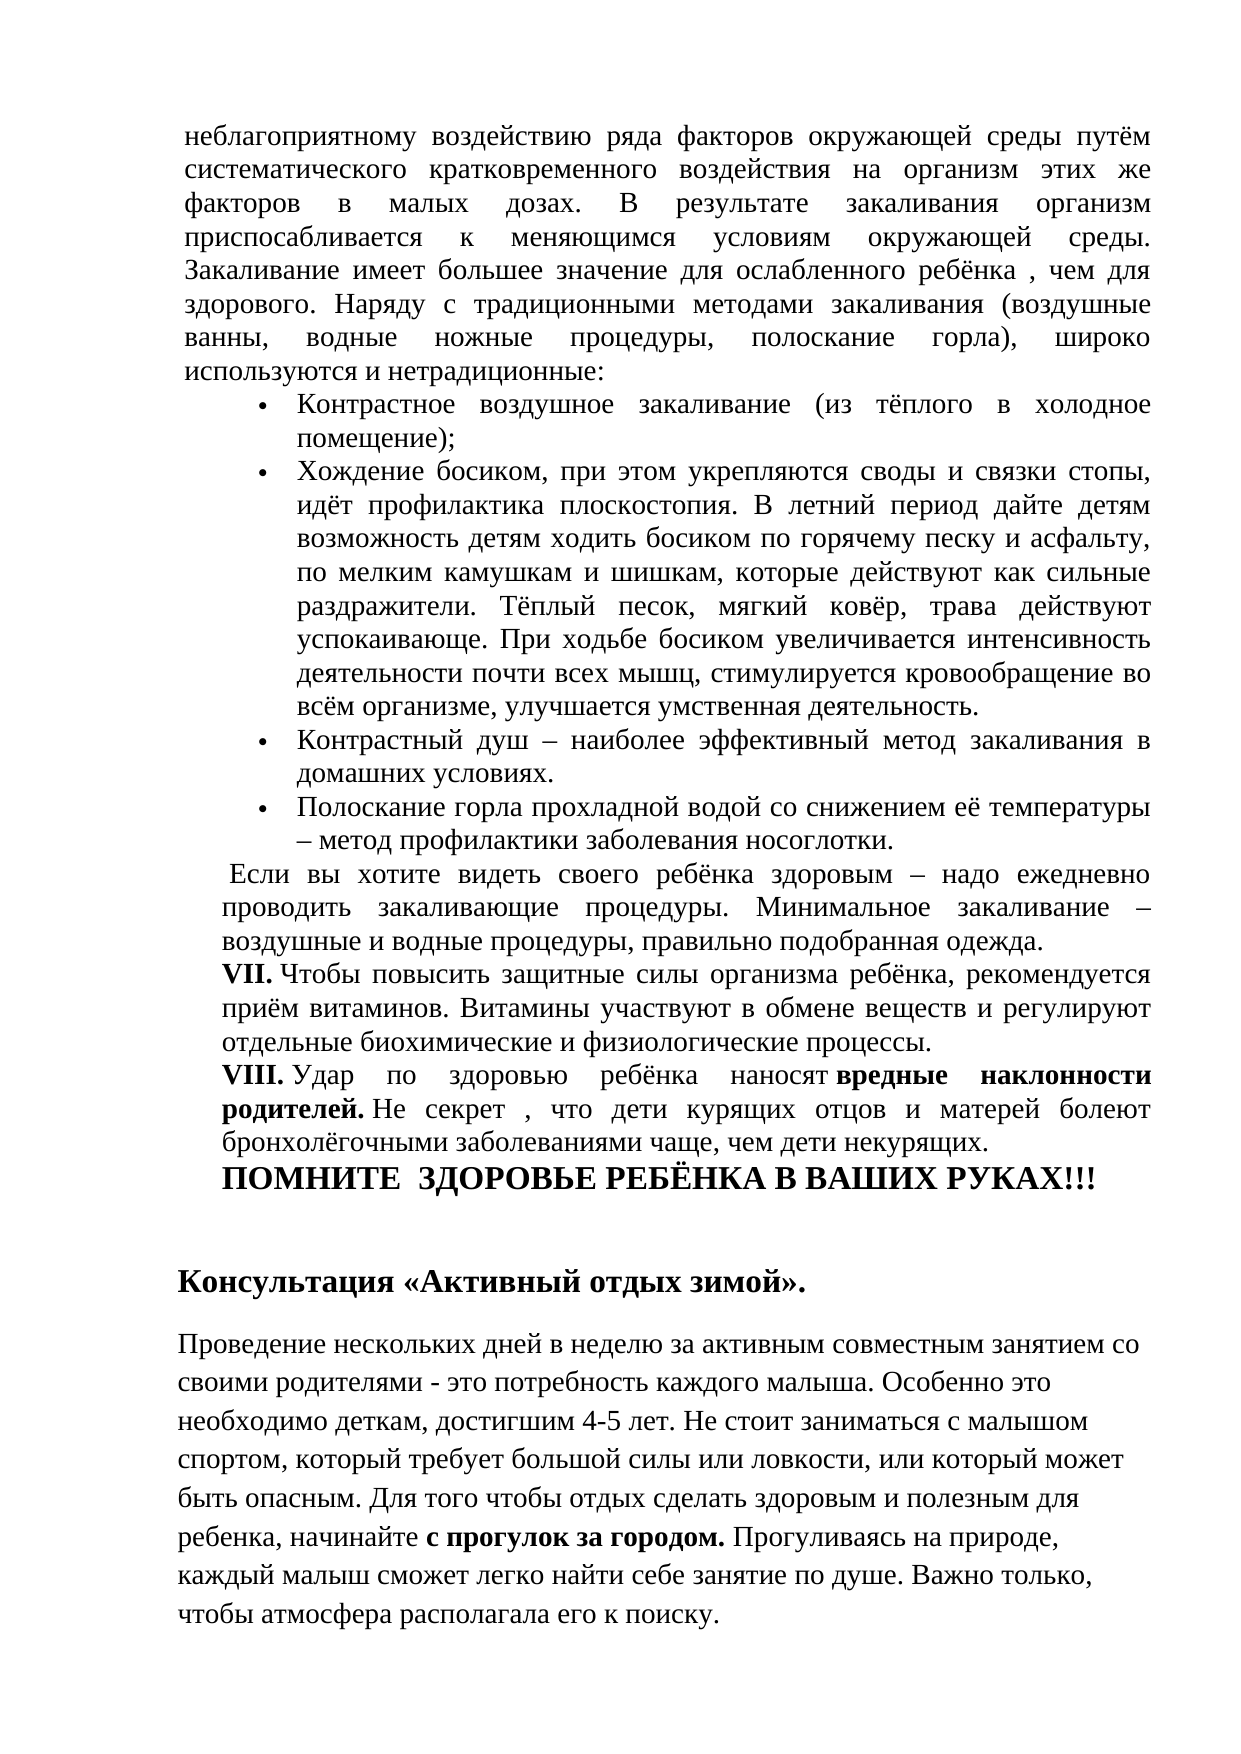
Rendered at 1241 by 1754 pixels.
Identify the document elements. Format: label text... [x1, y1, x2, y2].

text Консультация «Активный отдых зимой». [177, 1261, 1152, 1299]
list Контрастное воздушное закаливание (из тёплого в холодное помещение); [259, 386, 1152, 453]
list Контрастный душ – наиболее эффективный метод закаливания в домашних условиях. [259, 722, 1152, 789]
list Хождение босиком, при этом укрепляются своды и связки стопы, идёт профилактика плоскостопия. В летний период дайте детям возможность детям ходить босиком по горячему песку и асфальту, по мелким камушкам и шишкам, которые действуют как сильные раздражители. Тёплый песок, мягкий ковёр, трава действуют успокаивающе. При ходьбе босиком увеличивается интенсивность деятельности почти всех мышц, стимулируется кровообращение во всём организме, улучшается умственная деятельность. [259, 453, 1152, 722]
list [147, 118, 1152, 386]
text Если вы хотите видеть своего ребёнка здоровым – надо ежедневно проводить закаливающие процедуры. Минимальное закаливание – воздушные и водные процедуры, правильно подобранная одежда. [222, 856, 1152, 957]
text VIII. Удар по здоровью ребёнка наносят вредные наклонности родителей. Не секрет , что дети курящих отцов и матерей болеют бронхолёгочными заболеваниями чаще, чем дети некурящих. [222, 1057, 1152, 1158]
text Проведение нескольких дней в неделю за активным совместным занятием со своими родителями - это потребность каждого малыша. Особенно это необходимо деткам, достигшим 4-5 лет. Не стоит заниматься с малышом спортом, который требует большой силы или ловкости, или который может быть опасным. Для того чтобы отдых сделать здоровым и полезным для ребенка, начинайте с прогулок за городом. Прогуливаясь на природе, каждый малыш сможет легко найти себе занятие по душе. Важно только, чтобы атмосфера располагала его к поиску. [177, 1326, 1152, 1629]
list Полоскание горла прохладной водой со снижением её температуры – метод профилактики заболевания носоглотки. [259, 789, 1152, 856]
text VII. Чтобы повысить защитные силы организма ребёнка, рекомендуется приём витаминов. Витамины участвуют в обмене веществ и регулируют отдельные биохимические и физиологические процессы. [222, 957, 1152, 1057]
text ПОМНИТЕ ЗДОРОВЬЕ РЕБЁНКА В ВАШИХ РУКАХ!!! [222, 1158, 1152, 1196]
